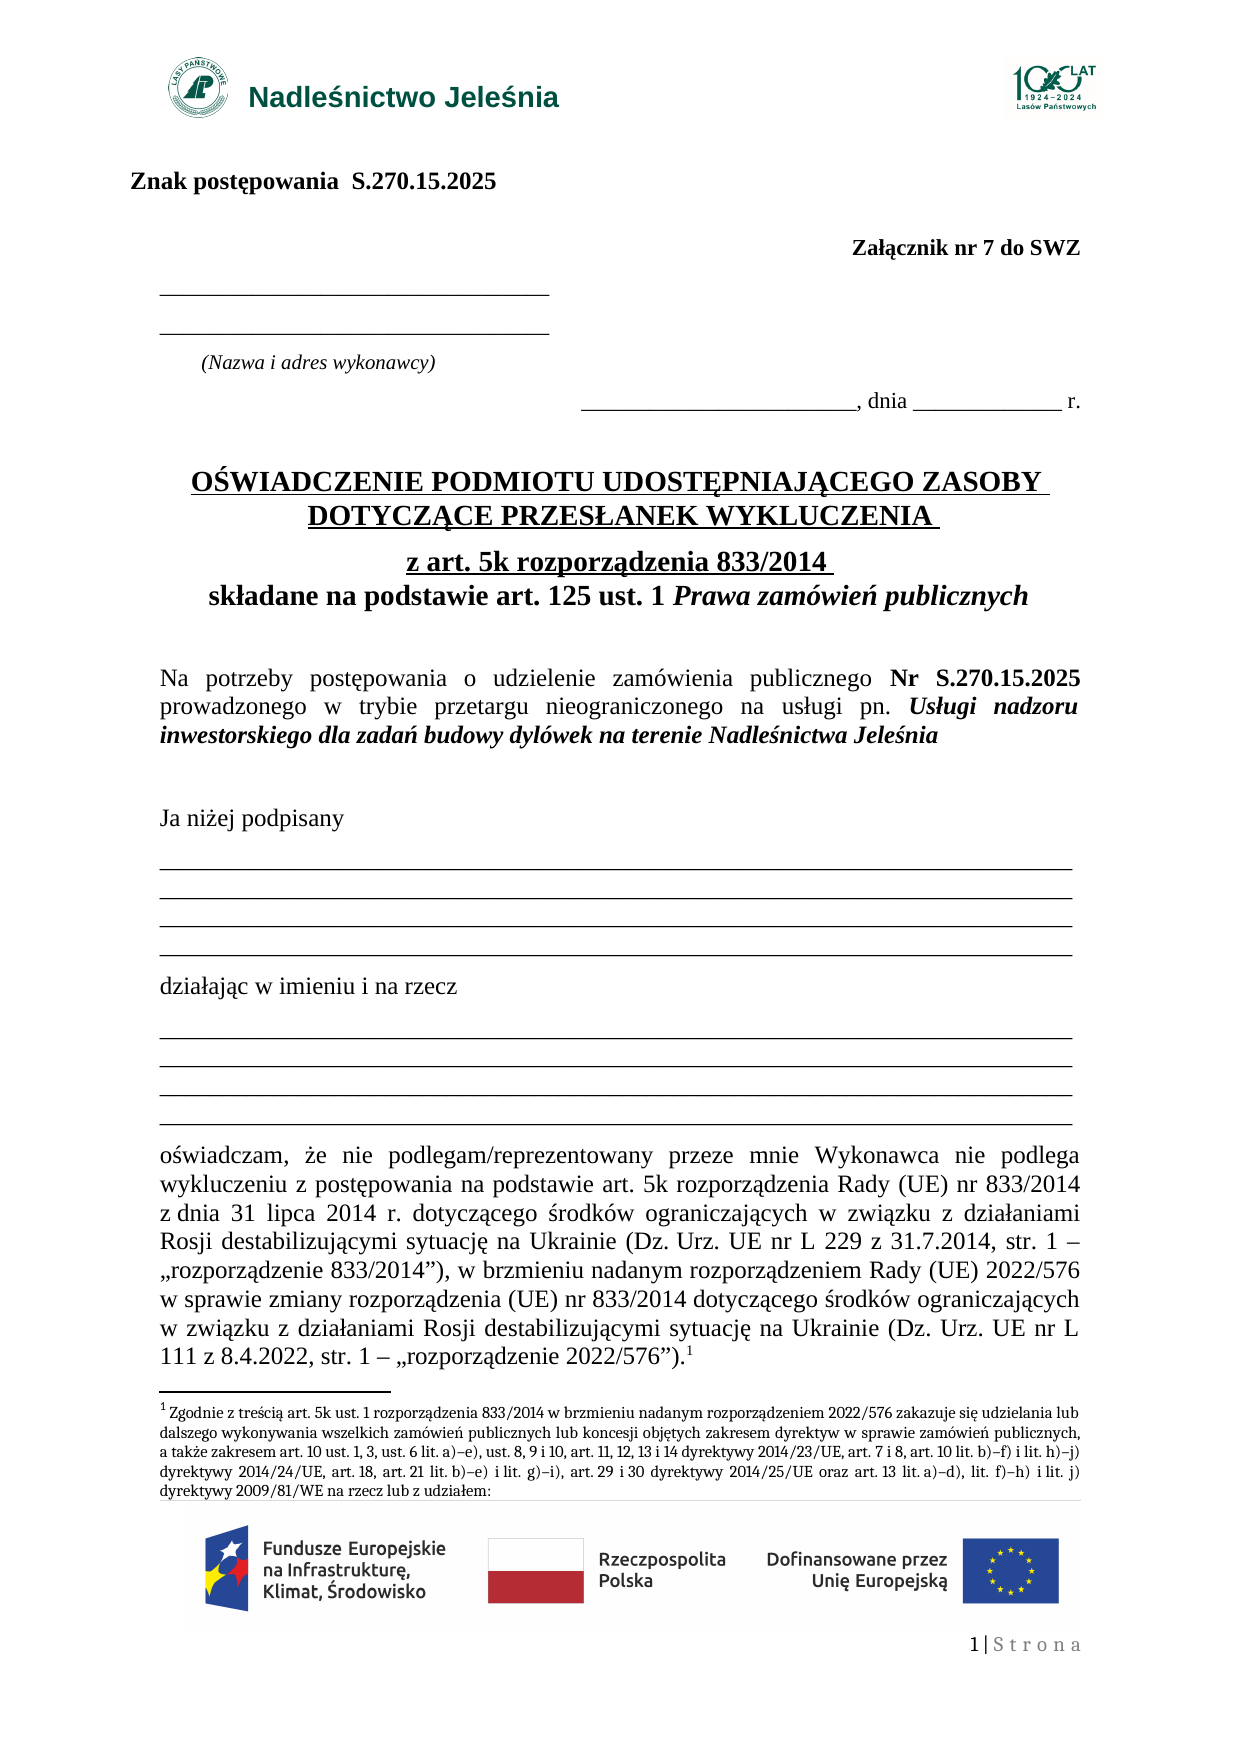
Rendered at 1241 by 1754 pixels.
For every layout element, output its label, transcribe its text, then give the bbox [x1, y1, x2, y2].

text oświadczam, że nie podlegam/reprezentowany przeze mnie Wykonawca nie podlega wykluczeniu z postępowania na podstawie art. 5k rozporządzenia Rady (UE) nr 833/2014 z dnia 31 lipca 2014 r. dotyczącego środków ograniczających w związku z działaniami Rosji destabilizującymi sytuację na Ukrainie (Dz. Urz. UE nr L 229 z 31.7.2014, str. 1 – „rozporządzenie 833/2014”), w brzmieniu nadanym rozporządzeniem Rady (UE) 2022/576 w sprawie zmiany rozporządzenia (UE) nr 833/2014 dotyczącego środków ograniczających w związku z działaniami Rosji destabilizującymi sytuację na Ukrainie (Dz. Urz. UE nr L 111 z 8.4.2022, str. 1 – „rozporządzenie 2022/576”). [159, 1140, 1081, 1370]
text z art. 5k rozporządzenia 833/2014 składane na podstawie art. 125 ust. 1 Prawa zamówień publicznych [159, 544, 1081, 611]
text __________________________________ [159, 273, 1081, 299]
text ________________________, dnia _____________ r. [159, 387, 1081, 413]
text Ja niżej podpisany [159, 803, 1081, 831]
text OŚWIADCZENIE PODMIOTU UDOSTĘPNIAJĄCEGO ZASOBY DOTYCZĄCE PRZESŁANEK WYKLUCZENIA [159, 464, 1081, 532]
picture [184, 1503, 1081, 1633]
text Na potrzeby postępowania o udzielenie zamówienia publicznego Nr S.270.15.2025 prowadzonego w trybie przetargu nieograniczonego na usługi pn. Usługi nadzoru inwestorskiego dla zadań budowy dylówek na terenie Nadleśnictwa Jeleśnia [159, 663, 1081, 749]
text __________________________________ [159, 311, 1081, 338]
text ____________________________________________________________________________________________________________________________________________________________________________________________________________________________________________________________________________________________________ [159, 1013, 1081, 1128]
text Załącznik nr 7 do SWZ [159, 234, 1081, 260]
picture [1004, 57, 1104, 119]
text ____________________________________________________________________________________________________________________________________________________________________________________________________________________________________________________________________________________________________ [159, 844, 1081, 959]
text (Nazwa i adres wykonawcy) [159, 350, 1081, 374]
text działając w imieniu i na rzecz [159, 971, 1081, 1000]
